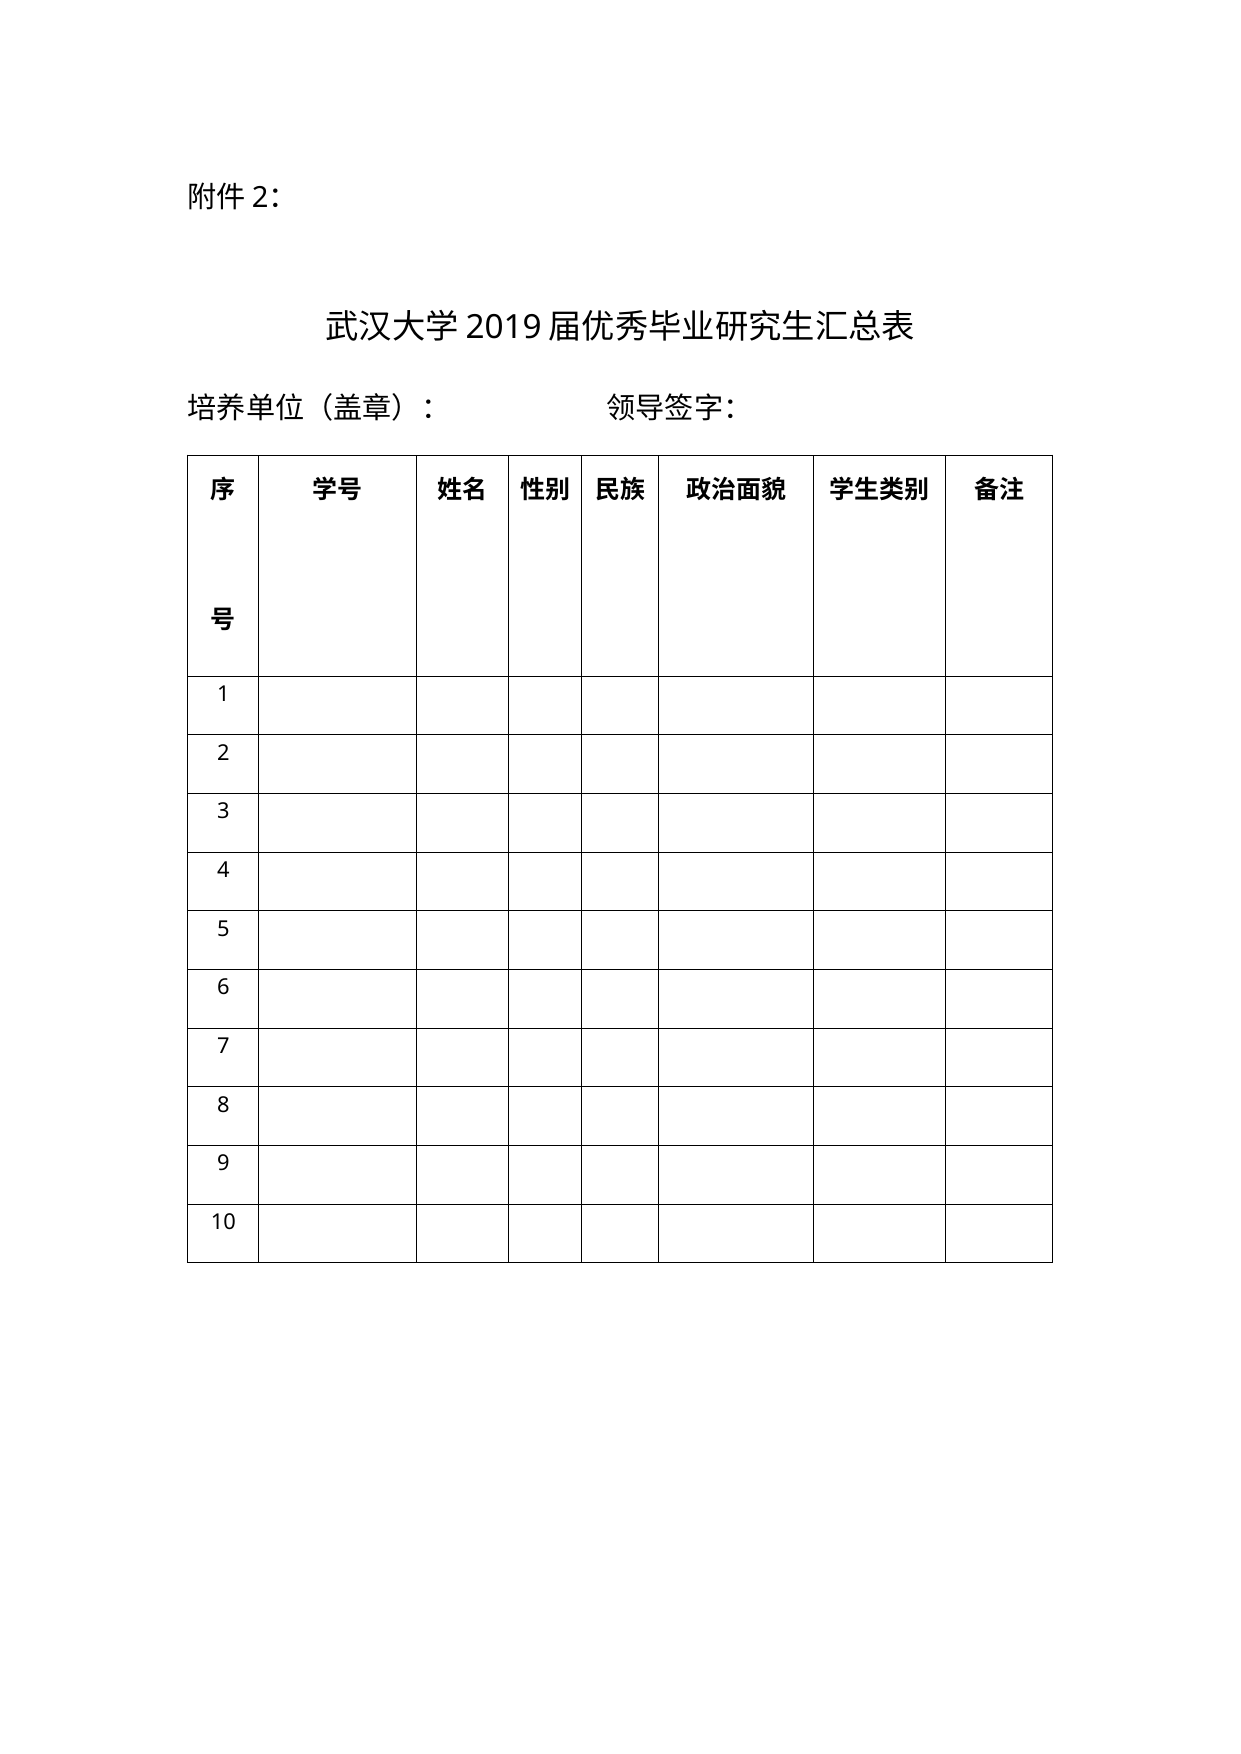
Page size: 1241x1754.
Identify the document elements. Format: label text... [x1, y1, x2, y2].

table_cell [259, 677, 416, 734]
table_cell [582, 794, 658, 852]
table_cell [582, 677, 658, 734]
table_cell [946, 1087, 1052, 1145]
table_cell [259, 970, 416, 1027]
table_cell [417, 970, 508, 1027]
table_cell 2 [188, 735, 258, 793]
table_cell [417, 1146, 508, 1203]
table_cell [946, 1205, 1052, 1262]
table_cell [814, 970, 945, 1027]
table_cell [659, 853, 813, 910]
table_cell [417, 1029, 508, 1086]
table_cell [946, 1146, 1052, 1203]
text 武汉大学2019届优秀毕业研究生汇总表 [187, 292, 1053, 357]
table_header 姓名 [417, 456, 508, 676]
table_cell [509, 911, 581, 969]
table_cell [814, 677, 945, 734]
table_cell 1 [188, 677, 258, 734]
table_cell [946, 677, 1052, 734]
table_cell [814, 1087, 945, 1145]
table_cell 7 [188, 1029, 258, 1086]
table_cell [417, 1087, 508, 1145]
table_cell [659, 970, 813, 1027]
table_cell [509, 794, 581, 852]
table_cell [582, 1205, 658, 1262]
table_cell [814, 1029, 945, 1086]
table_cell [259, 911, 416, 969]
table_cell [509, 1205, 581, 1262]
table_cell [582, 1087, 658, 1145]
table_cell [417, 735, 508, 793]
table_header 民族 [582, 456, 658, 676]
table_cell [814, 794, 945, 852]
table_header 学生类别 [814, 456, 945, 676]
table_cell [259, 1029, 416, 1086]
table_cell [509, 1087, 581, 1145]
table_cell [582, 911, 658, 969]
table_cell [582, 970, 658, 1027]
table_cell 5 [188, 911, 258, 969]
table_cell [582, 1146, 658, 1203]
table_cell [417, 911, 508, 969]
table_cell [509, 1029, 581, 1086]
table_cell 10 [188, 1205, 258, 1262]
table_cell [814, 853, 945, 910]
table_cell [259, 1146, 416, 1203]
table_cell [659, 1146, 813, 1203]
table_cell [814, 1205, 945, 1262]
table_cell [582, 1029, 658, 1086]
table_cell [417, 794, 508, 852]
table_cell [659, 735, 813, 793]
table_cell [659, 911, 813, 969]
table_header 学号 [259, 456, 416, 676]
table_cell [946, 1029, 1052, 1086]
table_cell [659, 1087, 813, 1145]
table_cell [814, 911, 945, 969]
table_cell [509, 970, 581, 1027]
table_cell [259, 1087, 416, 1145]
table_header 性别 [509, 456, 581, 676]
table_cell [509, 1146, 581, 1203]
table_cell [946, 970, 1052, 1027]
table_cell [582, 853, 658, 910]
table_cell [946, 853, 1052, 910]
table_header 政治面貌 [659, 456, 813, 676]
table_cell [946, 735, 1052, 793]
table_cell [814, 1146, 945, 1203]
table_cell [814, 735, 945, 793]
table_cell 4 [188, 853, 258, 910]
table_cell [417, 853, 508, 910]
table_cell [417, 1205, 508, 1262]
table_cell [259, 1205, 416, 1262]
table_cell [417, 677, 508, 734]
table_cell [659, 1029, 813, 1086]
table_cell [509, 853, 581, 910]
table_cell [659, 677, 813, 734]
table_cell [659, 794, 813, 852]
table_cell [259, 794, 416, 852]
table_cell [509, 735, 581, 793]
table_cell [259, 735, 416, 793]
table_cell [946, 794, 1052, 852]
table_cell 6 [188, 970, 258, 1027]
text 附件2： [187, 162, 1053, 227]
table_cell [659, 1205, 813, 1262]
table_header 备注 [946, 456, 1052, 676]
table_cell [259, 853, 416, 910]
table_cell [509, 677, 581, 734]
table_header 序号 [188, 456, 258, 676]
table_cell [582, 735, 658, 793]
table_cell 3 [188, 794, 258, 852]
text 培养单位（盖章）： 领导签字： [187, 373, 1053, 438]
table_cell 9 [188, 1146, 258, 1203]
table_cell 8 [188, 1087, 258, 1145]
table_cell [946, 911, 1052, 969]
